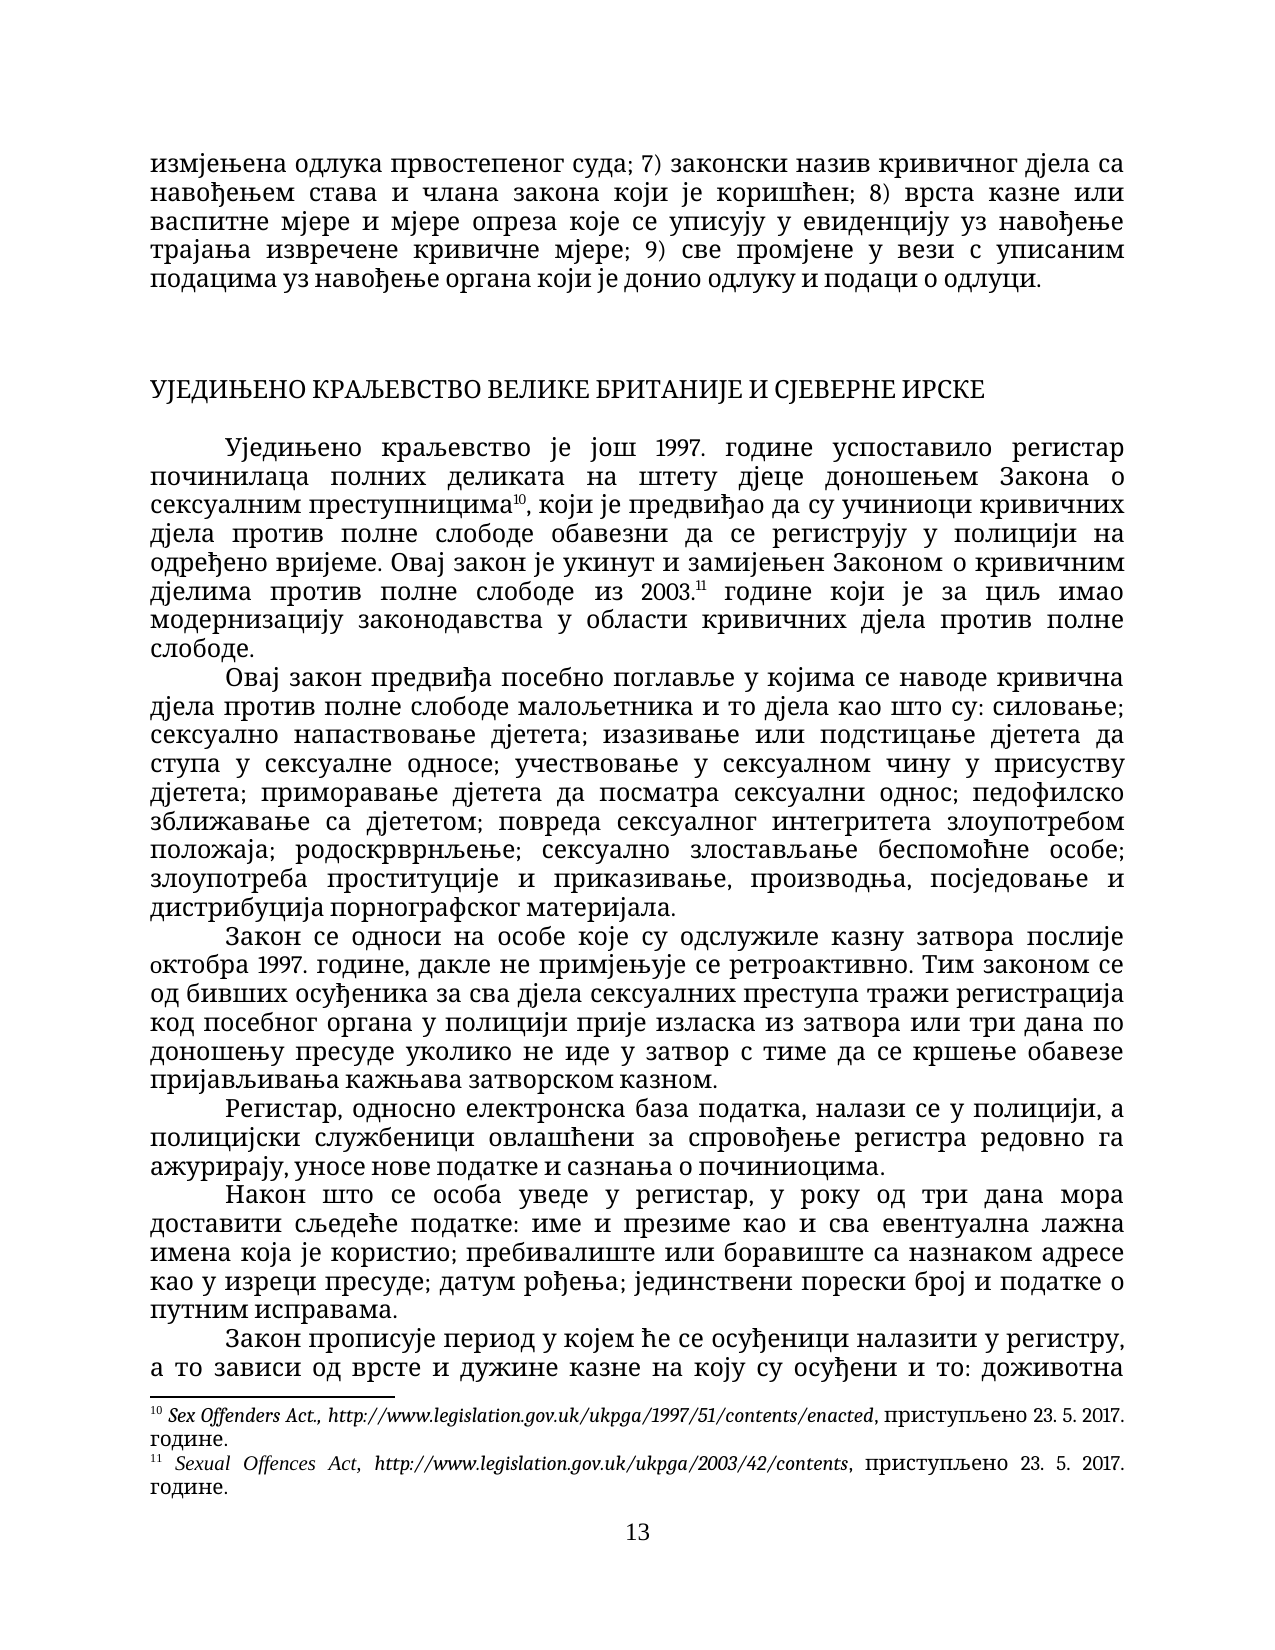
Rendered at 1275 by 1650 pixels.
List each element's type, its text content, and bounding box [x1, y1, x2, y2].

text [150, 1325, 1125, 1382]
text Закон се односи на особе које су одслужиле казну затвора послије oктобра 1997. године, дакле не примјењује се ретроактивно. Тим законом се од бивших осуђеника за сва дјела сексуалних преступа тражи регистрација код посебног органа у полицији прије изласка из затвора или три дана по доношењу пресуде уколико не иде у затвор с тиме да се кршење обавезе пријављивања кажњава затворском казном. [150, 922, 1125, 1095]
text Након што се особа уведе у регистар, у року од три дана мора доставити сљедеће податке: име и презиме као и сва евентуална лажна имена која је користио; пребивалиште или боравиште са назнаком адресе као у изреци пресуде; датум рођења; јединствени порески број и податке о путним исправама. [150, 1181, 1125, 1325]
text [150, 150, 1125, 294]
subtitle УЈЕДИЊЕНО КРАЉЕВСТВО ВЕЛИКЕ БРИТАНИЈЕ И СЈЕВЕРНЕ ИРСКЕ [150, 376, 1125, 405]
text Регистар, односно електронска база податка, налази се у полицији, а полицијски службеници овлашћени за спровођење регистра редовно га ажурирају, уносе нове податке и сазнања о починиоцима. [150, 1095, 1125, 1181]
text Уједињено краљевство је још 1997. године успоставило регистар починилаца полних деликата на штету дјеце доношењем Закона о сексуалним преступницима, који је предвиђао да су учиниоци кривичних дјела против полне слободе обавезни да се региструју у полицији на одређено вријеме. Овај закон је укинут и замијењен Законом о кривичним дјелима против полне слободе из 2003. године који је за циљ имао модернизацију законодавства у области кривичних дјела против полне слободе. [150, 434, 1125, 664]
text Овај закон предвиђа посебно поглавље у којима се наводе кривична дјела против полне слободе малољетника и то дјела као што су: силовање; сексуално напаствовање дјетета; изазивање или подстицање дјетета да ступа у сексуалне односе; учествовање у сексуалном чину у присуству дјетета; приморавање дјетета да посматра сексуални однос; педофилско зближавање са дјететом; повреда сексуалног интегритета злоупотребом положаја; родоскрврнљење; сексуално злостављање беспомоћне особе; злоупотреба проституције и приказивање, производња, посједовање и дистрибуција порнографског материјала. [150, 664, 1125, 922]
